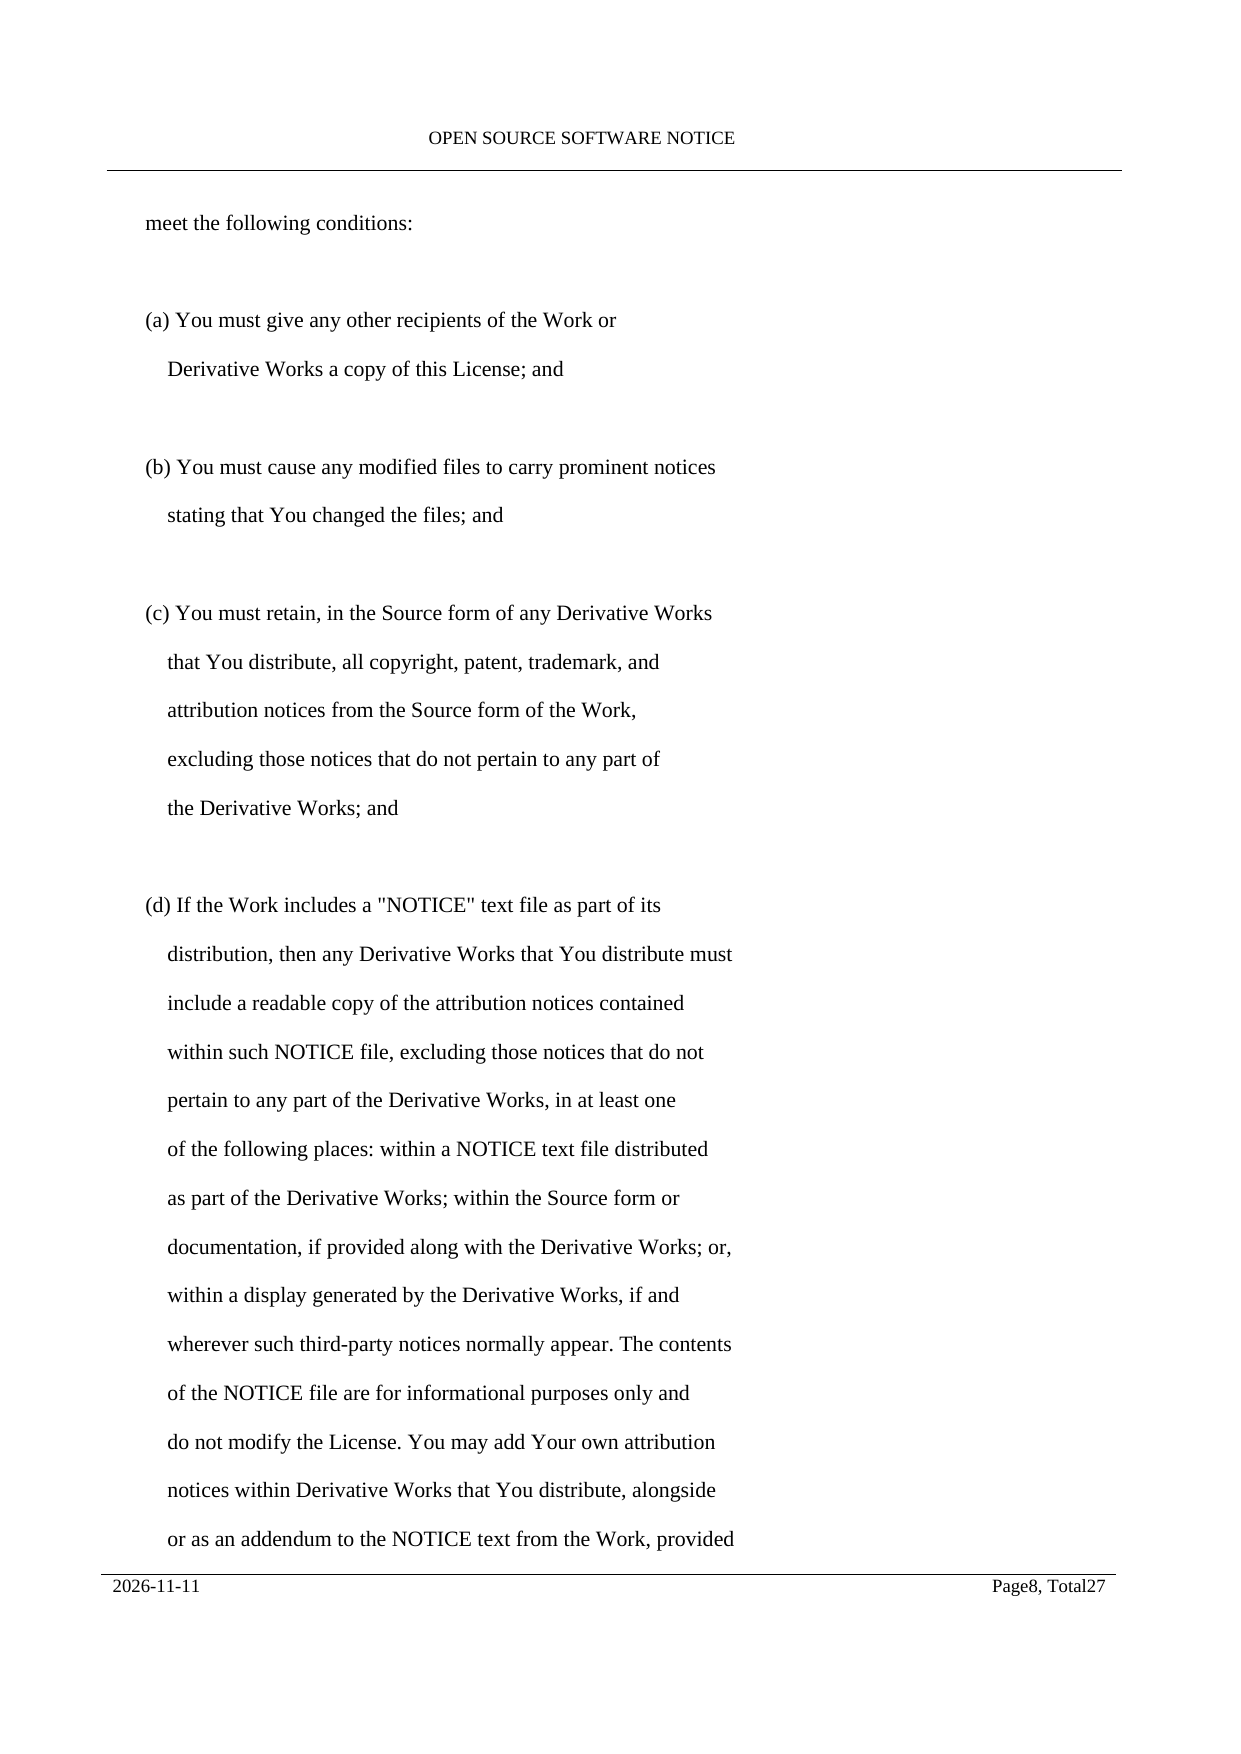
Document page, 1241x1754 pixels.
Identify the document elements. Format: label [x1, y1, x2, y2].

text [112, 206, 1128, 1555]
